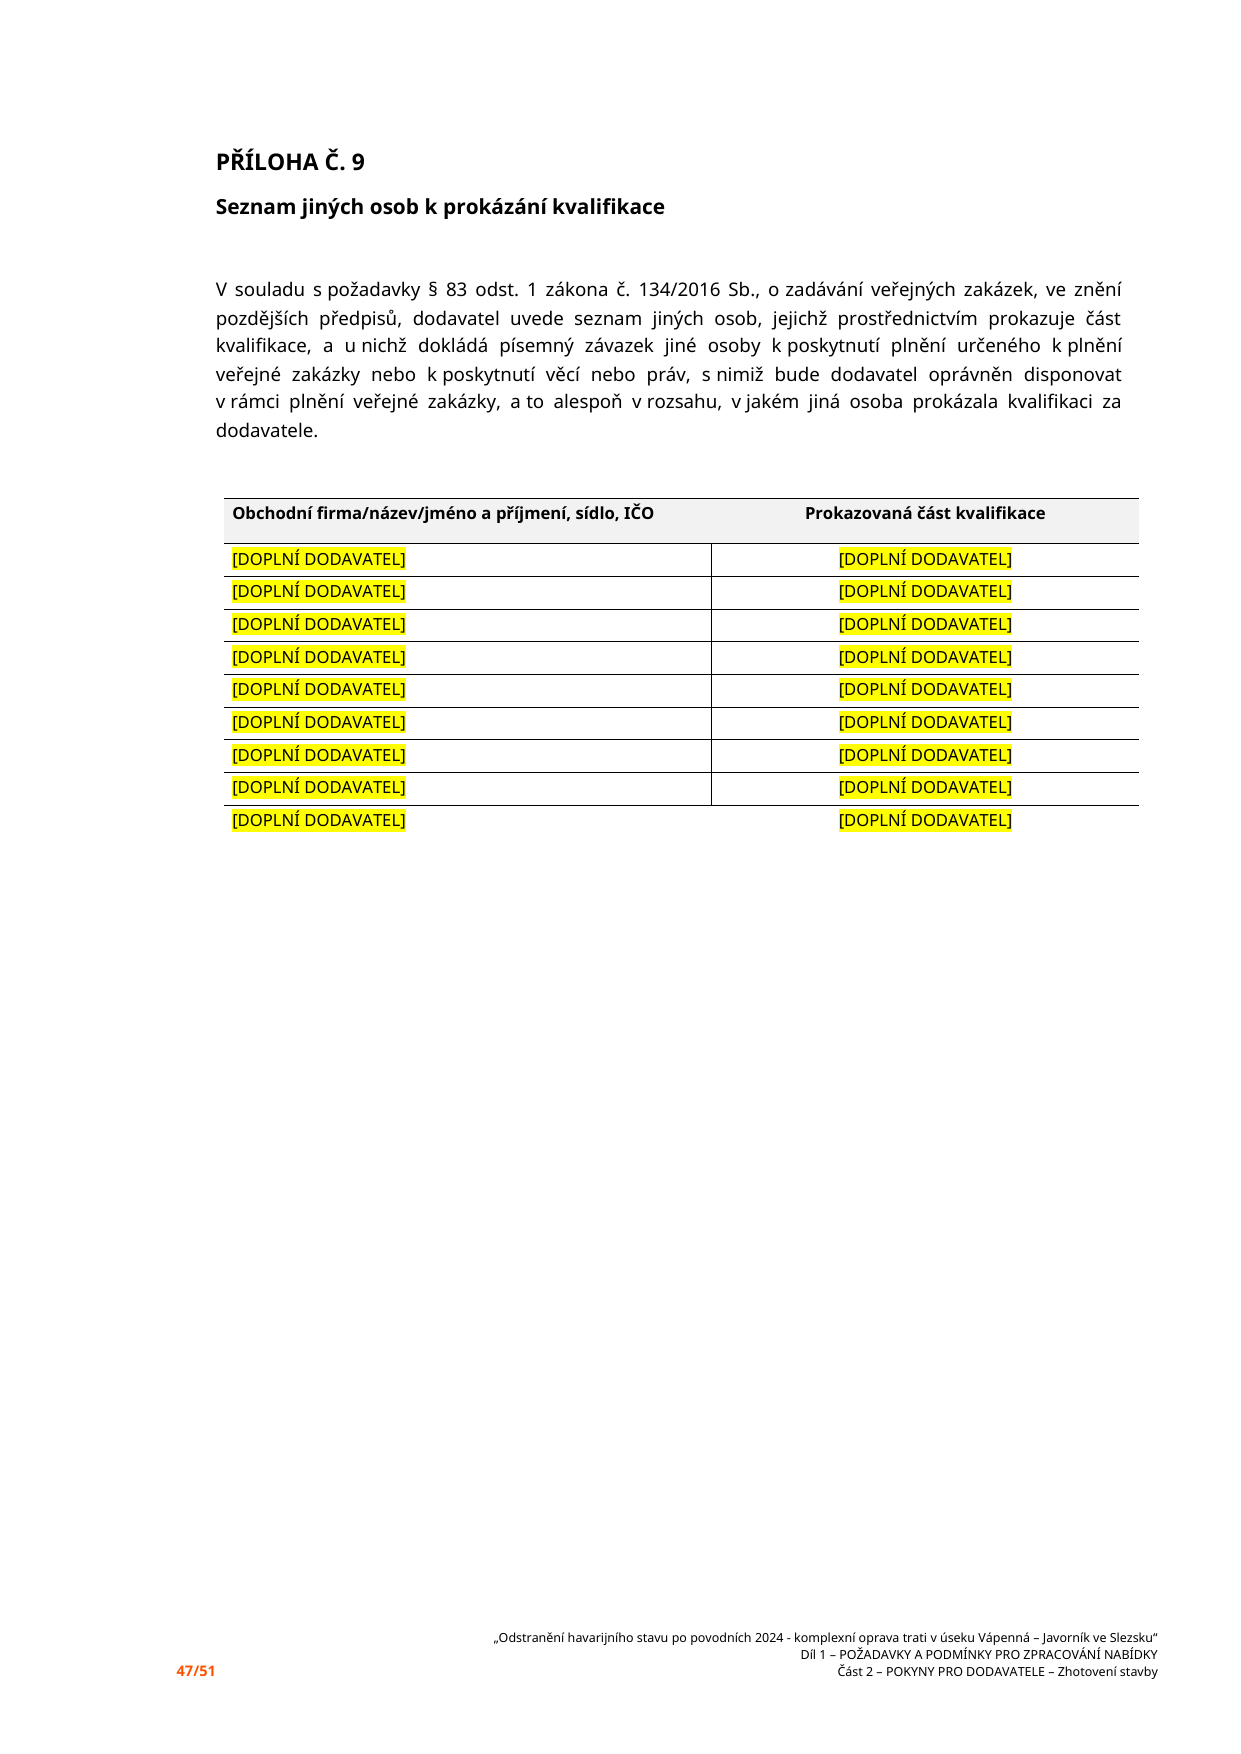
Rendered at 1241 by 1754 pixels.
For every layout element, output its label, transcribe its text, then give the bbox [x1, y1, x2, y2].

table_cell [DOPLNÍ DODAVATEL] [712, 577, 1139, 608]
table_cell [DOPLNÍ DODAVATEL] [712, 642, 1139, 674]
table_cell [DOPLNÍ DODAVATEL] [711, 806, 1139, 837]
table_cell [DOPLNÍ DODAVATEL] [224, 806, 711, 837]
table_cell [DOPLNÍ DODAVATEL] [224, 610, 711, 641]
table_cell [DOPLNÍ DODAVATEL] [712, 675, 1139, 707]
table_cell [DOPLNÍ DODAVATEL] [712, 740, 1139, 772]
table_cell [DOPLNÍ DODAVATEL] [224, 544, 711, 576]
text Příloha č. 9 [216, 146, 1122, 177]
table_header Obchodní firma/název/jméno a příjmení, sídlo, IČO [224, 499, 711, 543]
table_cell [DOPLNÍ DODAVATEL] [224, 708, 711, 739]
table_header Prokazovaná část kvalifikace [711, 499, 1139, 543]
table_cell [DOPLNÍ DODAVATEL] [712, 544, 1139, 576]
table_cell [DOPLNÍ DODAVATEL] [712, 708, 1139, 739]
table_cell [DOPLNÍ DODAVATEL] [224, 773, 711, 805]
text V souladu s požadavky § 83 odst. 1 zákona č. 134/2016 Sb., o zadávání veřejných zakázek, ve znění pozdějších předpisů, dodavatel uvede seznam jiných osob, jejichž prostřednictvím prokazuje část kvalifikace, a u nichž dokládá písemný závazek jiné osoby k poskytnutí plnění určeného k plnění veřejné zakázky nebo k poskytnutí věcí nebo práv, s nimiž bude dodavatel oprávněn disponovat v rámci plnění veřejné zakázky, a to alespoň v rozsahu, v jakém jiná osoba prokázala kvalifikaci za dodavatele. [216, 277, 1122, 442]
text Seznam jiných osob k prokázání kvalifikace [216, 192, 1122, 221]
table_cell [DOPLNÍ DODAVATEL] [224, 740, 711, 772]
table_cell [DOPLNÍ DODAVATEL] [712, 610, 1139, 641]
table_cell [DOPLNÍ DODAVATEL] [712, 773, 1139, 805]
table_cell [DOPLNÍ DODAVATEL] [224, 642, 711, 674]
table_cell [DOPLNÍ DODAVATEL] [224, 675, 711, 707]
table_cell [DOPLNÍ DODAVATEL] [224, 577, 711, 608]
